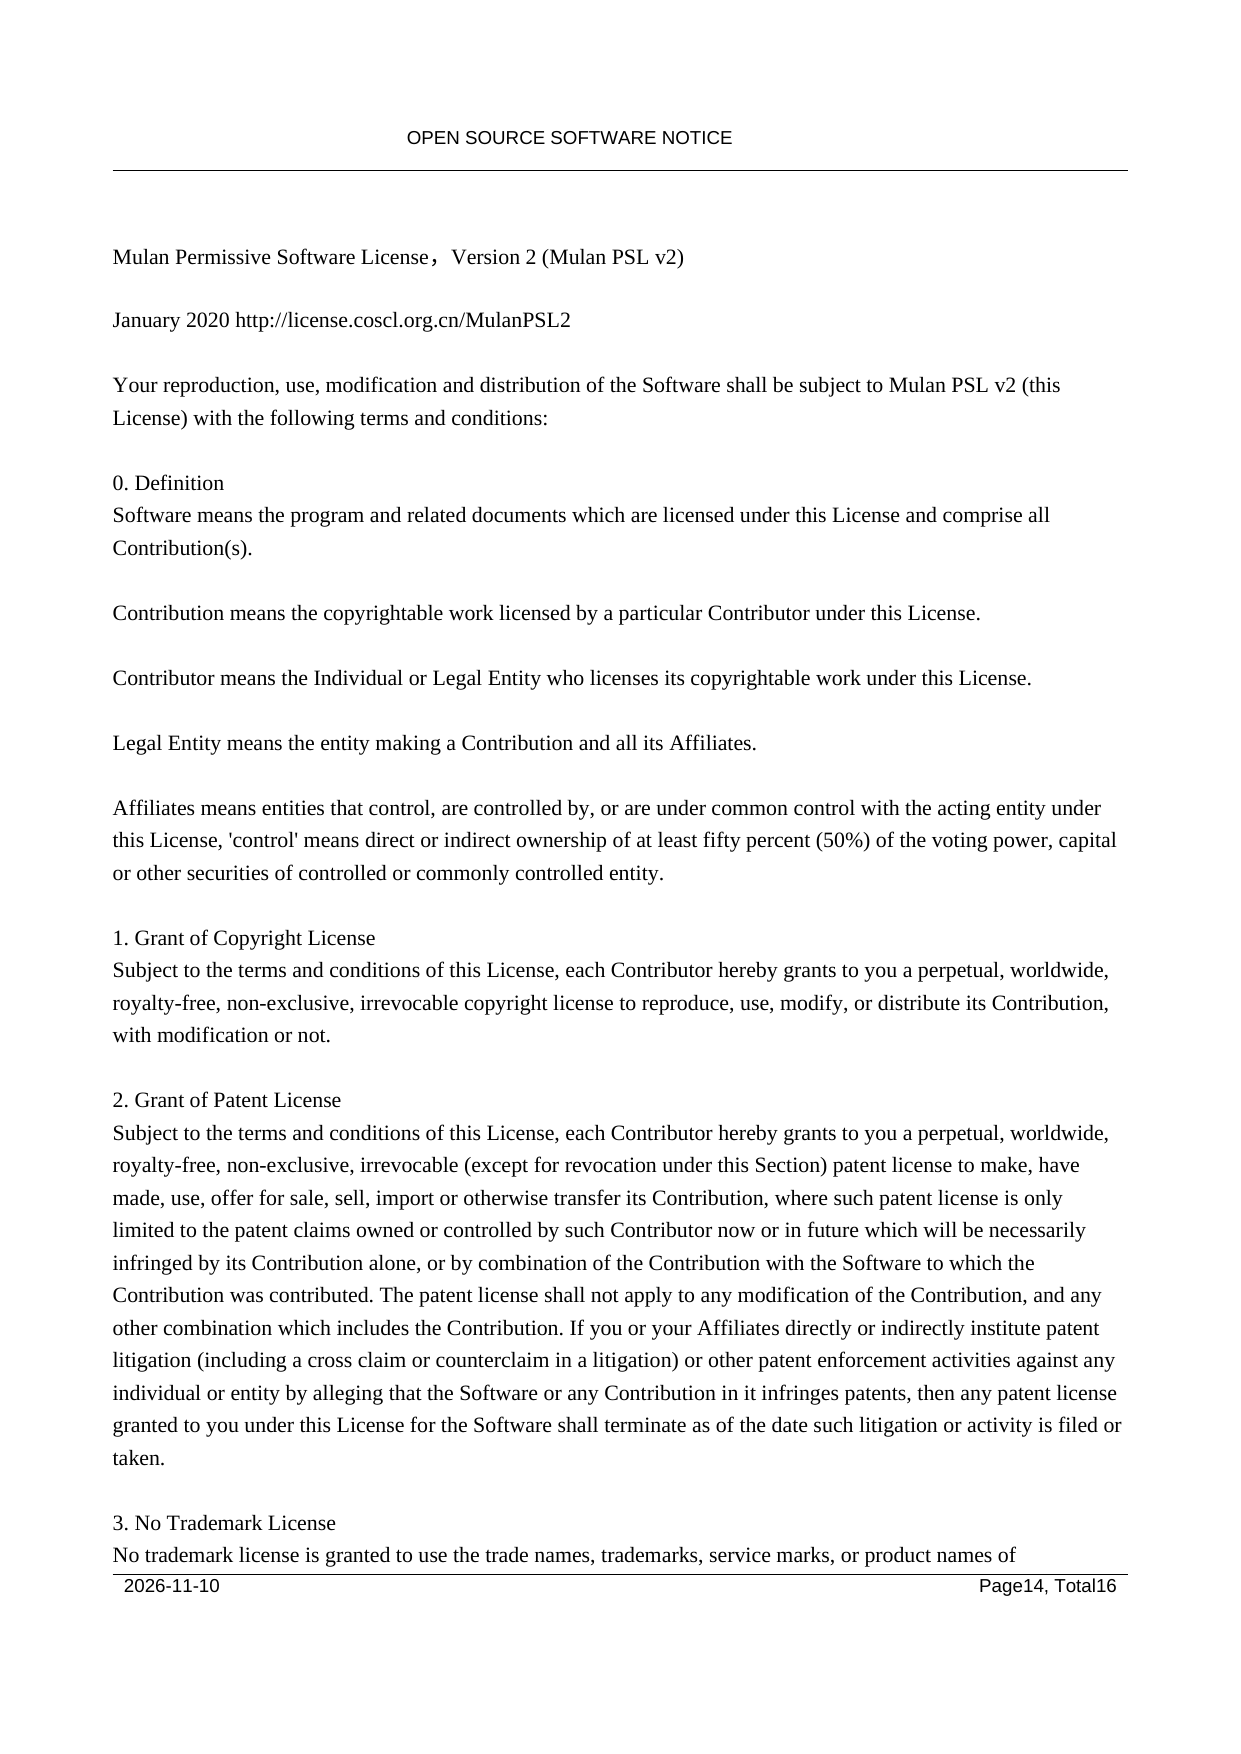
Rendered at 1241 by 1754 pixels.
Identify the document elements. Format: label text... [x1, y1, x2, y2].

text 1. Grant of Copyright License [112, 921, 1128, 954]
text Legal Entity means the entity making a Contribution and all its Affiliates. [112, 726, 1128, 759]
text Affiliates means entities that control, are controlled by, or are under common control with the acting entity under this License, 'control' means direct or indirect ownership of at least fifty percent (50%) of the voting power, capital or other securities of controlled or commonly controlled entity. [112, 791, 1128, 889]
text 2. Grant of Patent License [112, 1084, 1128, 1116]
text Contribution means the copyrightable work licensed by a particular Contributor under this License. [112, 596, 1128, 629]
text Subject to the terms and conditions of this License, each Contributor hereby grants to you a perpetual, worldwide, royalty-free, non-exclusive, irrevocable copyright license to reproduce, use, modify, or distribute its Contribution, with modification or not. [112, 954, 1128, 1051]
text Your reproduction, use, modification and distribution of the Software shall be subject to Mulan PSL v2 (this License) with the following terms and conditions: [112, 369, 1128, 434]
text Mulan Permissive Software License，Version 2 (Mulan PSL v2) [112, 239, 1128, 271]
text Software means the program and related documents which are licensed under this License and comprise all Contribution(s). [112, 499, 1128, 564]
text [112, 1539, 1128, 1571]
text Subject to the terms and conditions of this License, each Contributor hereby grants to you a perpetual, worldwide, royalty-free, non-exclusive, irrevocable (except for revocation under this Section) patent license to make, have made, use, offer for sale, sell, import or otherwise transfer its Contribution, where such patent license is only limited to the patent claims owned or controlled by such Contributor now or in future which will be necessarily infringed by its Contribution alone, or by combination of the Contribution with the Software to which the Contribution was contributed. The patent license shall not apply to any modification of the Contribution, and any other combination which includes the Contribution. If you or your Affiliates directly or indirectly institute patent litigation (including a cross claim or counterclaim in a litigation) or other patent enforcement activities against any individual or entity by alleging that the Software or any Contribution in it infringes patents, then any patent license granted to you under this License for the Software shall terminate as of the date such litigation or activity is filed or taken. [112, 1116, 1128, 1474]
text Contributor means the Individual or Legal Entity who licenses its copyrightable work under this License. [112, 661, 1128, 694]
text 0. Definition [112, 466, 1128, 499]
text 3. No Trademark License [112, 1506, 1128, 1539]
text January 2020 http://license.coscl.org.cn/MulanPSL2 [112, 304, 1128, 336]
